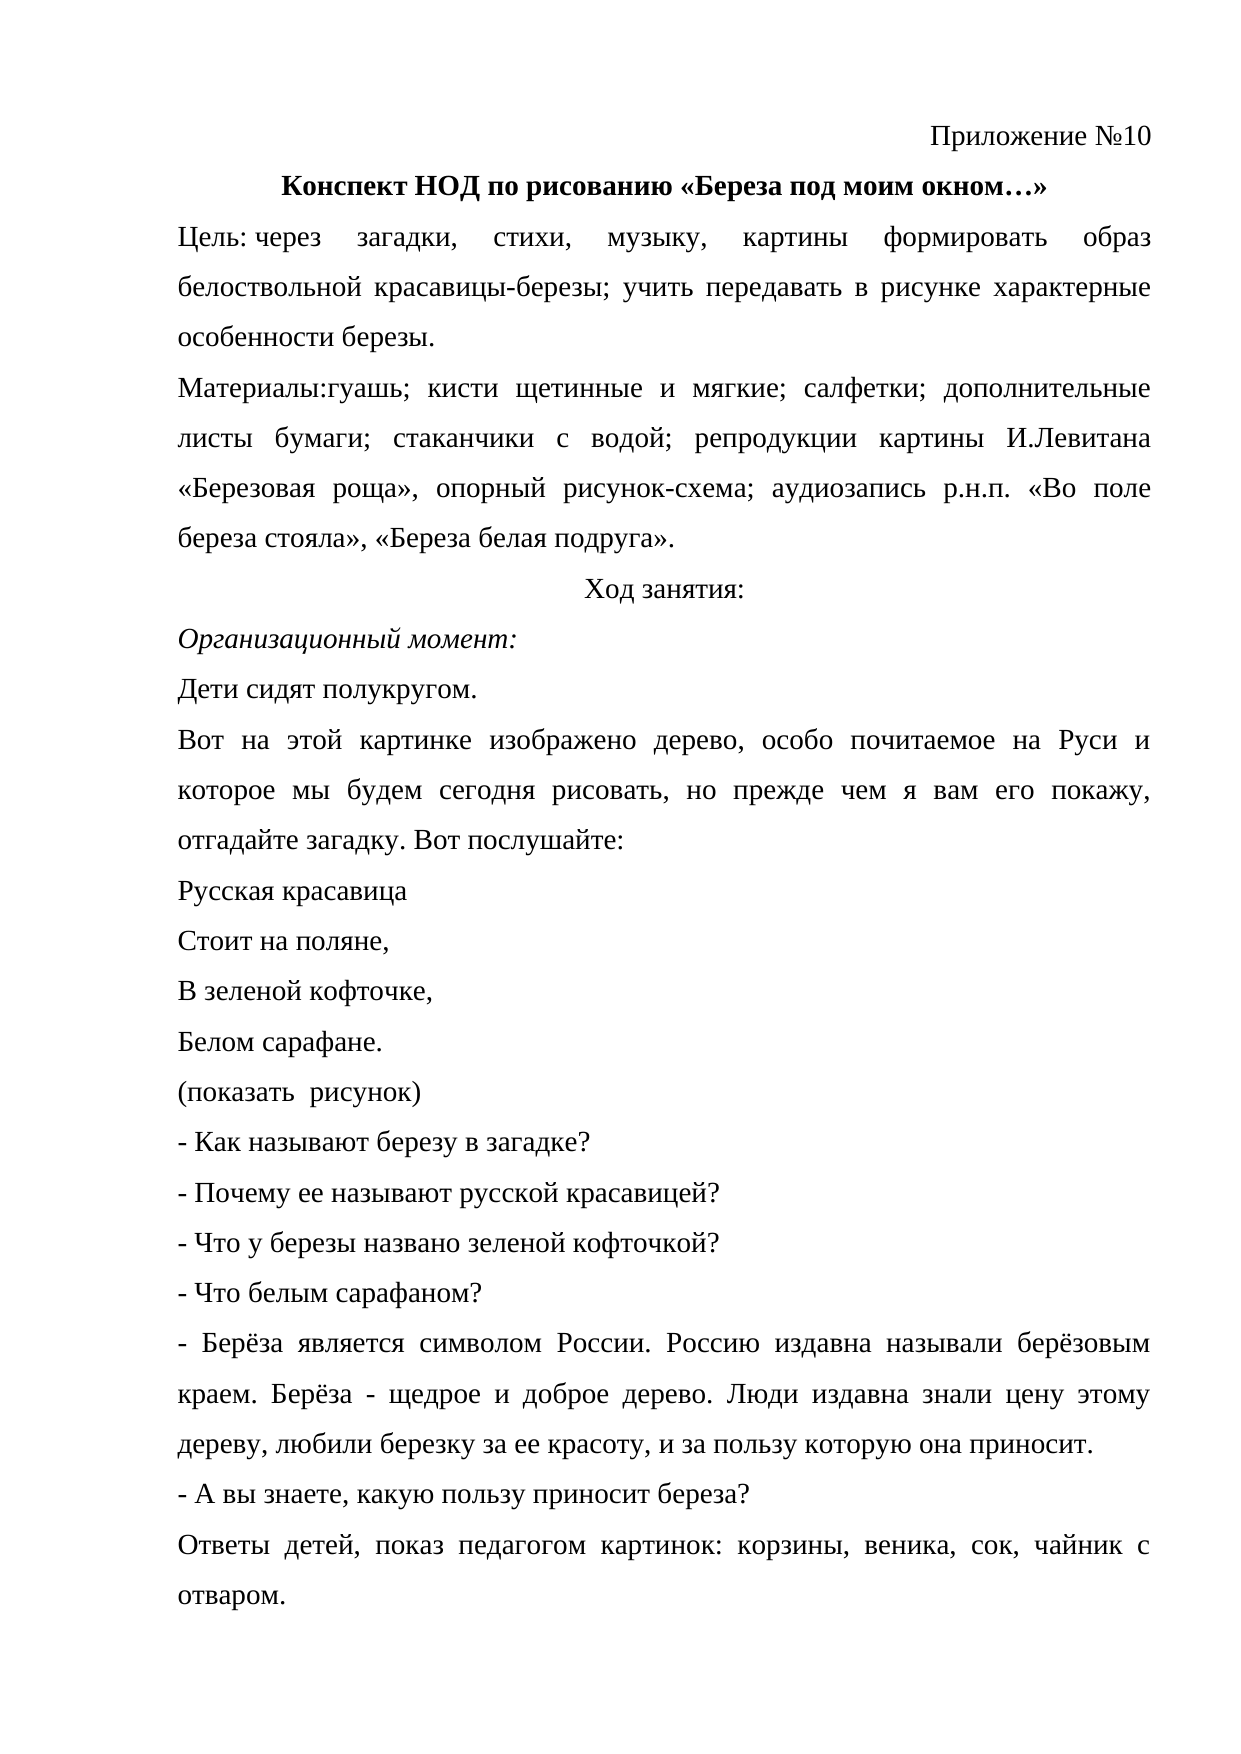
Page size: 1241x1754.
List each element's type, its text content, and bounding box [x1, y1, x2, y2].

text Вот на этой картинке изображено дерево, особо почитаемое на Руси и которое мы будем сегодня рисовать, но прежде чем я вам его покажу, отгадайте загадку. Вот послушайте: [177, 722, 1152, 856]
text Белом сарафане. [177, 1024, 1152, 1057]
text Цель: через загадки, стихи, музыку, картины формировать образ белоствольной красавицы-березы; учить передавать в рисунке характерные особенности березы. [177, 219, 1152, 353]
text Ход занятия: [177, 571, 1152, 604]
text - А вы знаете, какую пользу приносит береза? [177, 1477, 1152, 1510]
text Дети сидят полукругом. [177, 672, 1152, 705]
text - Почему ее называют русской красавицей? [177, 1175, 1152, 1208]
text - Что у березы названо зеленой кофточкой? [177, 1225, 1152, 1258]
text Русская красавица [177, 873, 1152, 906]
text - Что белым сарафаном? [177, 1275, 1152, 1309]
text - Берёза является символом России. Россию издавна называли берёзовым краем. Берёза - щедрое и доброе дерево. Люди издавна знали цену этому дереву, любили березку за ее красоту, и за пользу которую она приносит. [177, 1326, 1152, 1460]
text Материалы:гуашь; кисти щетинные и мягкие; салфетки; дополнительные листы бумаги; стаканчики с водой; репродукции картины И.Левитана «Березовая роща», опорный рисунок-схема; аудиозапись р.н.п. «Во поле береза стояла», «Береза белая подруга». [177, 370, 1152, 554]
text - Как называют березу в загадке? [177, 1124, 1152, 1158]
text Приложение №10 [177, 118, 1152, 152]
text (показать рисунок) [177, 1074, 1152, 1108]
text Ответы детей, показ педагогом картинок: корзины, веника, сок, чайник с отваром. [177, 1527, 1152, 1611]
text Стоит на поляне, [177, 923, 1152, 957]
text Организационный момент: [177, 621, 1152, 655]
text В зеленой кофточке, [177, 973, 1152, 1007]
text Конспект НОД по рисованию «Береза под моим окном…» [177, 168, 1152, 202]
